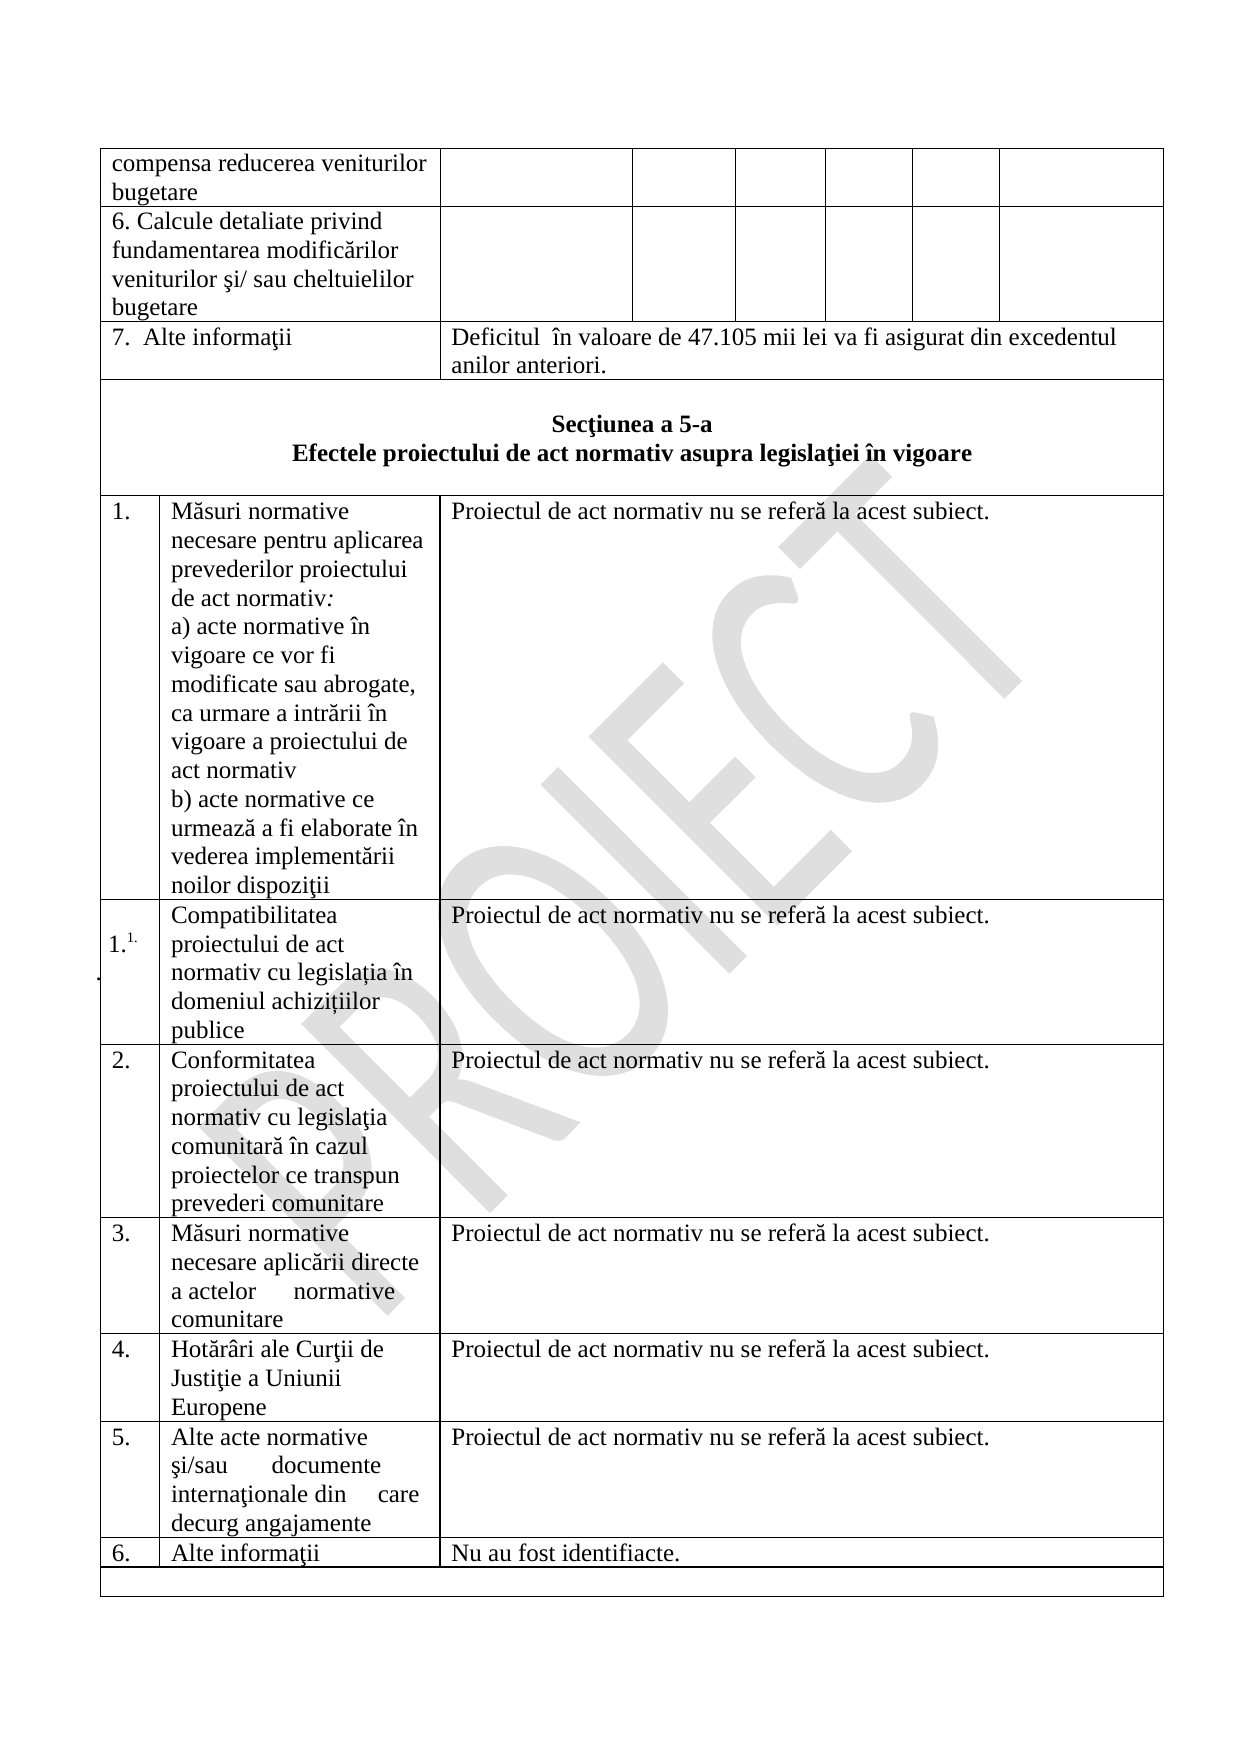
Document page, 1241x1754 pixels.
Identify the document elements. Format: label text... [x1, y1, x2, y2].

table_cell Măsuri normative necesare aplicării directe a actelor normative comunitare [160, 1218, 439, 1333]
table_cell Proiectul de act normativ nu se referă la acest subiect. [441, 1218, 1163, 1333]
table_cell Proiectul de act normativ nu se referă la acest subiect. [441, 496, 1163, 899]
table_cell Alte acte normative şi/sau documente internaţionale din care decurg angajamente [160, 1422, 439, 1537]
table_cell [101, 149, 440, 206]
table_cell [913, 207, 999, 321]
table_cell 5. [101, 1422, 159, 1537]
table_cell [441, 149, 632, 206]
table_cell [441, 207, 632, 321]
table_cell [633, 149, 735, 206]
table_cell Secţiunea a 5-a Efectele proiectului de act normativ asupra legislaţiei în vigoare [101, 380, 1163, 495]
table_cell [633, 207, 735, 321]
table_cell [736, 149, 825, 206]
table_cell Alte informaţii [160, 1538, 439, 1566]
table_cell Proiectul de act normativ nu se referă la acest subiect. [441, 900, 1163, 1044]
table_cell Nu au fost identifiacte. [441, 1538, 1163, 1566]
table_cell 6. Calcule detaliate privind fundamentarea modificărilor veniturilor şi/ sau cheltuielilor bugetare [101, 207, 440, 321]
table_cell 4. [101, 1334, 159, 1421]
table_cell Conformitatea proiectului de act normativ cu legislaţia comunitară în cazul proiectelor ce transpun prevederi comunitare [160, 1045, 439, 1217]
table_cell Hotărâri ale Curţii de Justiţie a Uniunii Europene [160, 1334, 439, 1421]
table_cell Măsuri normative necesare pentru aplicarea prevederilor proiectului de act normativ: a) acte normative în vigoare ce vor fi modificate sau abrogate, ca urmare a intrării în vigoare a proiectului de act normativ b) acte normative ce urmează a fi elaborate în vederea implementării noilor dispoziţii [160, 496, 439, 899]
table_cell [1000, 207, 1163, 321]
table_cell Compatibilitatea proiectului de act normativ cu legislația în domeniul achizițiilor publice [160, 900, 439, 1044]
table_cell [1000, 149, 1163, 206]
table_cell [736, 207, 825, 321]
table_cell [826, 207, 912, 321]
table_cell [826, 149, 912, 206]
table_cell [441, 1422, 1163, 1537]
table_cell [913, 149, 999, 206]
table_cell Deficitul în valoare de 47.105 mii lei va fi asigurat din excedentul anilor anteriori. [441, 322, 1163, 379]
table_cell 7. Alte informaţii [101, 322, 440, 379]
table_cell Proiectul de act normativ nu se referă la acest subiect. [441, 1334, 1163, 1421]
table_cell 2. [101, 1045, 159, 1217]
table_cell 6. [101, 1538, 159, 1566]
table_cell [101, 1568, 1163, 1596]
table_cell 3. [101, 1218, 159, 1333]
table_cell Proiectul de act normativ nu se referă la acest subiect. [441, 1045, 1163, 1217]
table_cell 1. [101, 496, 159, 899]
table_cell 1.1. . [101, 900, 159, 1044]
